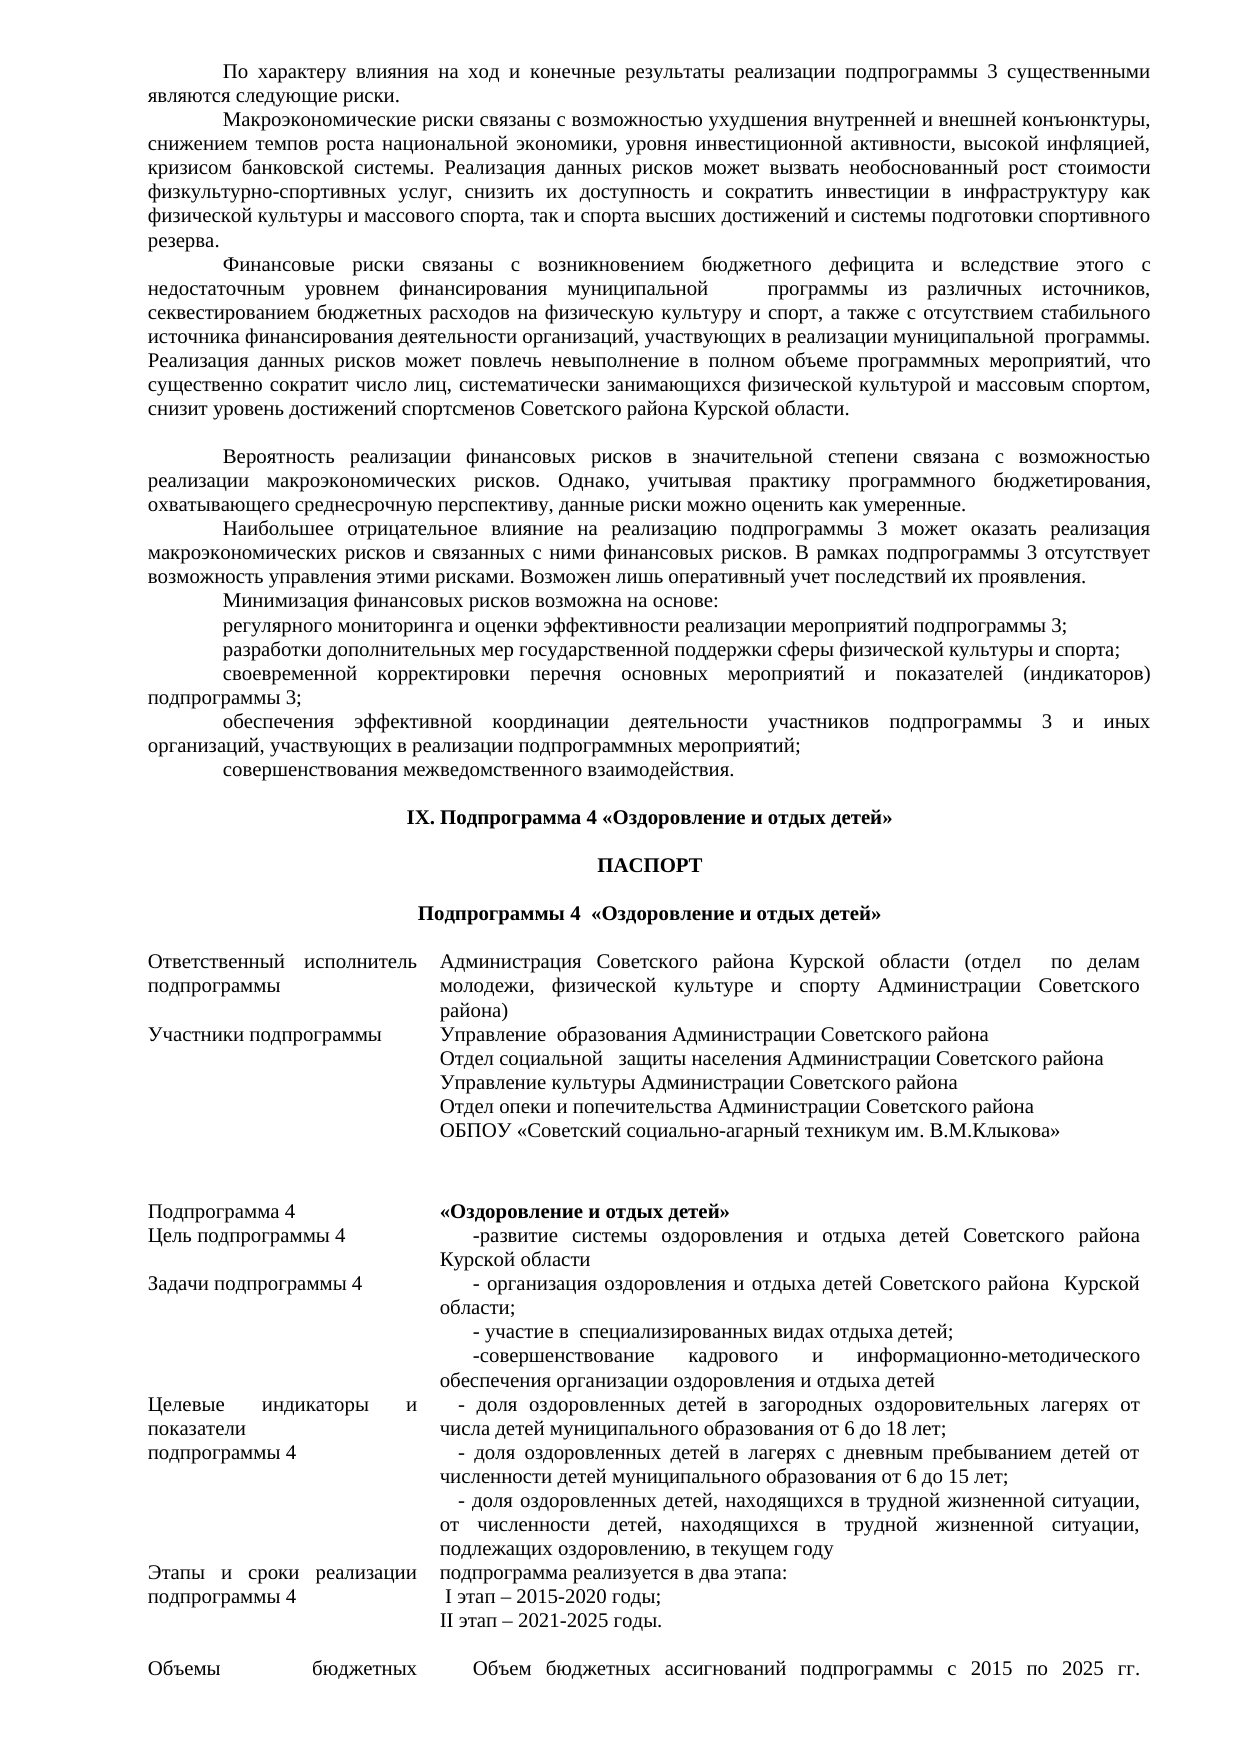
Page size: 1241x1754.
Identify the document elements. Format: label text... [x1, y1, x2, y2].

table_cell - доля оздоровленных детей в загородных оздоровительных лагерях от числа детей муниципального образования от 6 до 18 лет; - доля оздоровленных детей в лагерях с дневным пребыванием детей от численности детей муниципального образования от 6 до 15 лет; - доля оздоровленных детей, находящихся в трудной жизненной ситуации, от численности детей, находящихся в трудной жизненной ситуации, подлежащих оздоровлению, в текущем году [428, 1392, 1152, 1560]
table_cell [428, 1656, 1152, 1680]
text Вероятность реализации финансовых рисков в значительной степени связана с возможностью реализации макроэкономических рисков. Однако, учитывая практику программного бюджетирования, охватывающего среднесрочную перспективу, данные риски можно оценить как умеренные. [148, 444, 1152, 516]
text IX. Подпрограмма 4 «Оздоровление и отдых детей» [148, 805, 1152, 829]
text По характеру влияния на ход и конечные результаты реализации подпрограммы 3 существенными являются следующие риски. [148, 59, 1152, 107]
table_cell - организация оздоровления и отдыха детей Советского района Курской области; - участие в специализированных видах отдыха детей; -совершенствование кадрового и информационно-методического обеспечения организации оздоровления и отдыха детей [428, 1271, 1152, 1392]
text Подпрограммы 4 «Оздоровление и отдых детей» [148, 901, 1152, 925]
text Финансовые риски связаны с возникновением бюджетного дефицита и вследствие этого с недостаточным уровнем финансирования муниципальной программы из различных источников, секвестированием бюджетных расходов на физическую культуру и спорт, а также с отсутствием стабильного источника финансирования деятельности организаций, участвующих в реализации муниципальной программы. Реализация данных рисков может повлечь невыполнение в полном объеме программных мероприятий, что существенно сократит число лиц, систематически занимающихся физической культурой и массовым спортом, снизит уровень достижений спортсменов Советского района Курской области. [148, 252, 1152, 420]
table_cell -развитие системы оздоровления и отдыха детей Советского района Курской области [428, 1223, 1152, 1271]
text регулярного мониторинга и оценки эффективности реализации мероприятий подпрограммы 3; [148, 612, 1152, 637]
table_cell Участники подпрограммы [136, 1022, 428, 1199]
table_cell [136, 1656, 428, 1680]
text Наибольшее отрицательное влияние на реализацию подпрограммы 3 может оказать реализация макроэкономических рисков и связанных с ними финансовых рисков. В рамках подпрограммы 3 отсутствует возможность управления этими рисками. Возможен лишь оперативный учет последствий их проявления. [148, 516, 1152, 588]
text Минимизация финансовых рисков возможна на основе: [148, 588, 1152, 612]
table_cell Целевые индикаторы и показатели подпрограммы 4 [136, 1392, 428, 1560]
table_cell Управление образования Администрации Советского района Отдел социальной защиты населения Администрации Советского района Управление культуры Администрации Советского района Отдел опеки и попечительства Администрации Советского района ОБПОУ «Советский социально-агарный техникум им. В.М.Клыкова» [428, 1022, 1152, 1199]
text обеспечения эффективной координации деятельности участников подпрограммы 3 и иных организаций, участвующих в реализации подпрограммных мероприятий; [148, 709, 1152, 757]
table_cell Этапы и сроки реализации подпрограммы 4 [136, 1560, 428, 1656]
text совершенствования межведомственного взаимодействия. [148, 757, 1152, 781]
text Макроэкономические риски связаны с возможностью ухудшения внутренней и внешней конъюнктуры, снижением темпов роста национальной экономики, уровня инвестиционной активности, высокой инфляцией, кризисом банковской системы. Реализация данных рисков может вызвать необоснованный рост стоимости физкультурно-спортивных услуг, снизить их доступность и сократить инвестиции в инфраструктуру как физической культуры и массового спорта, так и спорта высших достижений и системы подготовки спортивного резерва. [148, 107, 1152, 252]
table_cell Задачи подпрограммы 4 [136, 1271, 428, 1392]
text разработки дополнительных мер государственной поддержки сферы физической культуры и спорта; [148, 637, 1152, 661]
table_cell Подпрограмма 4 [136, 1199, 428, 1223]
table_cell «Оздоровление и отдых детей» [428, 1199, 1152, 1223]
text ПАСПОРТ [148, 853, 1152, 877]
table_cell Цель подпрограммы 4 [136, 1223, 428, 1271]
table_cell подпрограмма реализуется в два этапа: I этап – 2015-2020 годы; II этап – 2021-2025 годы. [428, 1560, 1152, 1656]
table_header Администрация Советского района Курской области (отдел по делам молодежи, физической культуре и спорту Администрации Советского района) [428, 949, 1152, 1022]
table_header Ответственный исполнитель подпрограммы [136, 949, 428, 1022]
text своевременной корректировки перечня основных мероприятий и показателей (индикаторов) подпрограммы 3; [148, 661, 1152, 709]
